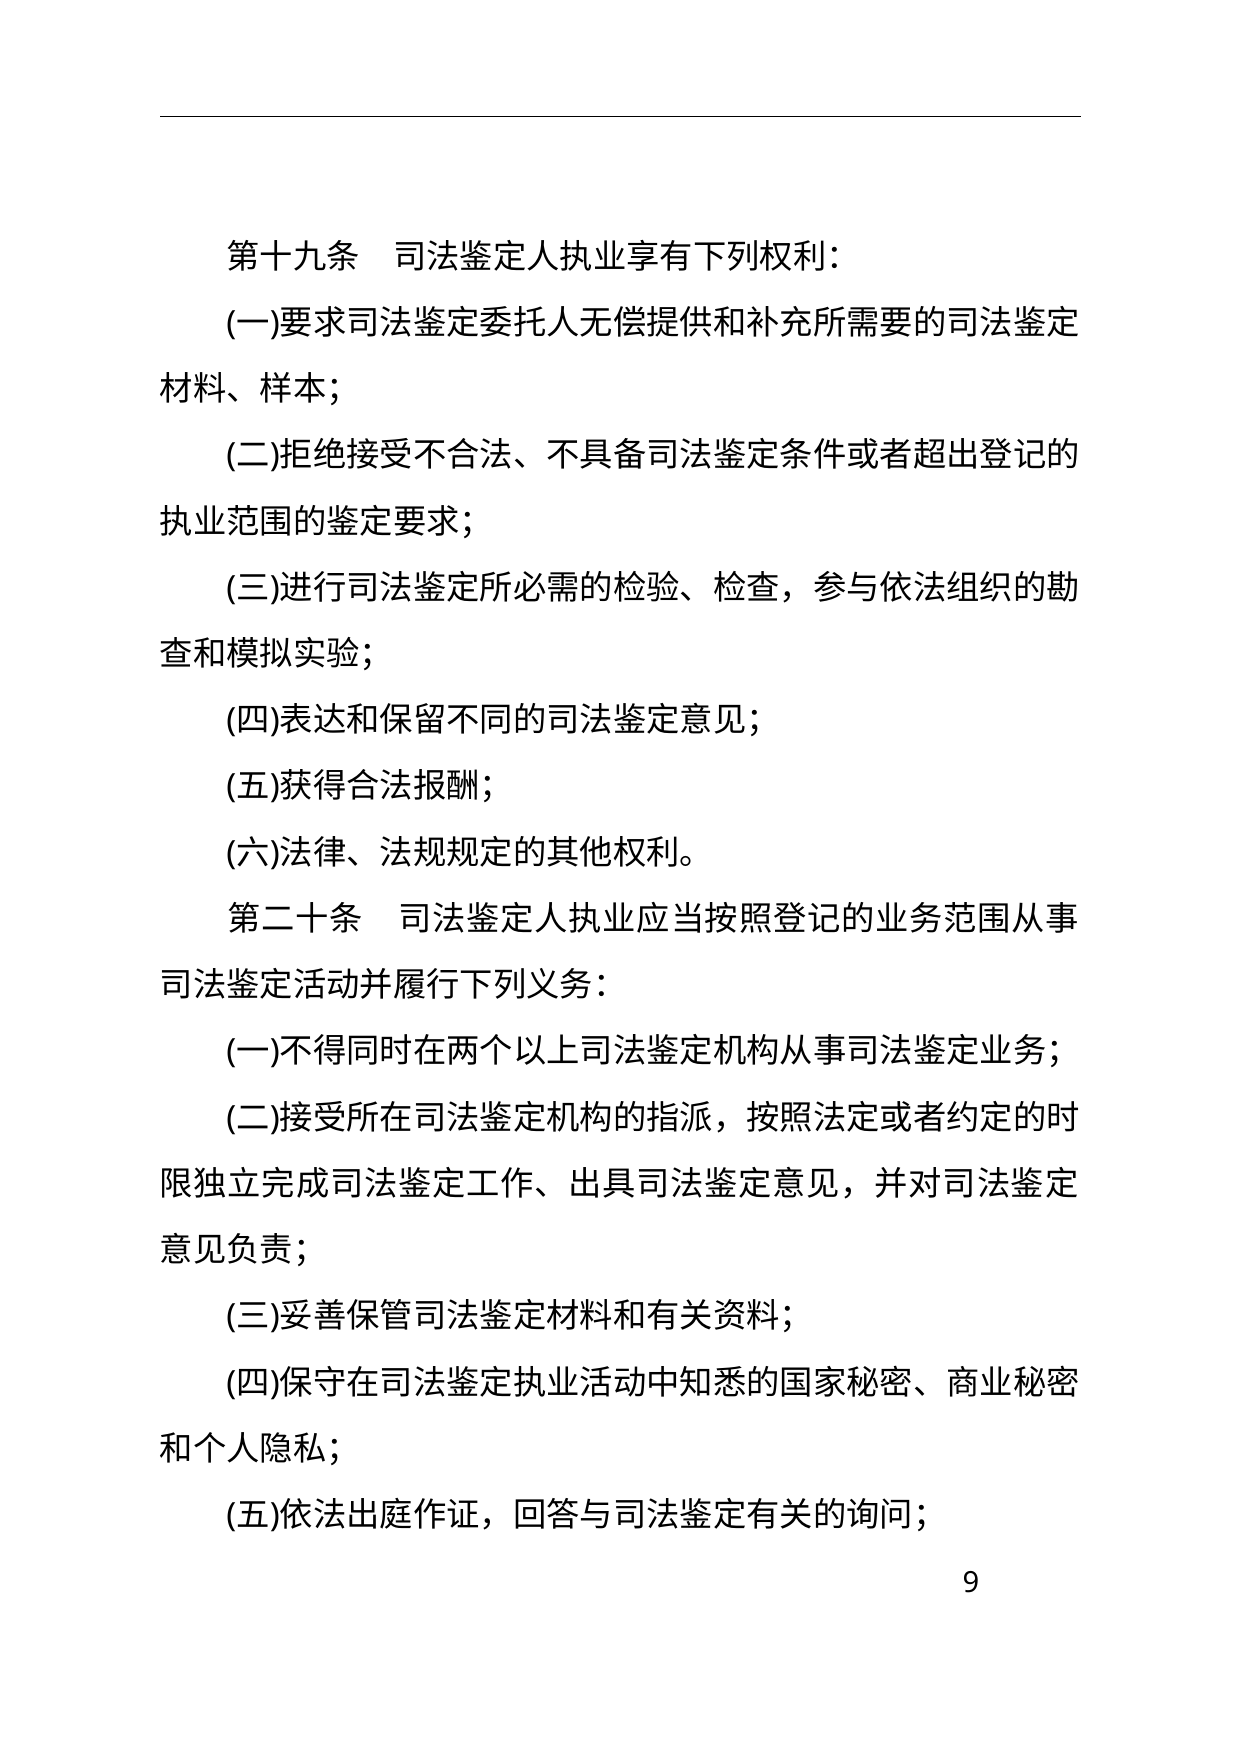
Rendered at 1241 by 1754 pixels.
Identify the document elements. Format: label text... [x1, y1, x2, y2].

text (五)依法出庭作证，回答与司法鉴定有关的询问； [159, 1479, 1081, 1545]
text (二)接受所在司法鉴定机构的指派，按照法定或者约定的时限独立完成司法鉴定工作、出具司法鉴定意见，并对司法鉴定意见负责； [159, 1082, 1081, 1280]
text (三)进行司法鉴定所必需的检验、检查，参与依法组织的勘查和模拟实验； [159, 552, 1081, 684]
text 第二十条 司法鉴定人执业应当按照登记的业务范围从事司法鉴定活动并履行下列义务： [159, 883, 1081, 1015]
text (一)不得同时在两个以上司法鉴定机构从事司法鉴定业务； [159, 1015, 1081, 1082]
text (六)法律、法规规定的其他权利。 [159, 817, 1081, 883]
text (二)拒绝接受不合法、不具备司法鉴定条件或者超出登记的执业范围的鉴定要求； [159, 419, 1081, 552]
text (四)保守在司法鉴定执业活动中知悉的国家秘密、商业秘密和个人隐私； [159, 1347, 1081, 1479]
text (五)获得合法报酬； [159, 750, 1081, 817]
text (一)要求司法鉴定委托人无偿提供和补充所需要的司法鉴定材料、样本； [159, 287, 1081, 419]
text (四)表达和保留不同的司法鉴定意见； [159, 684, 1081, 750]
text 第十九条 司法鉴定人执业享有下列权利： [159, 220, 1081, 287]
text (三)妥善保管司法鉴定材料和有关资料； [159, 1280, 1081, 1347]
